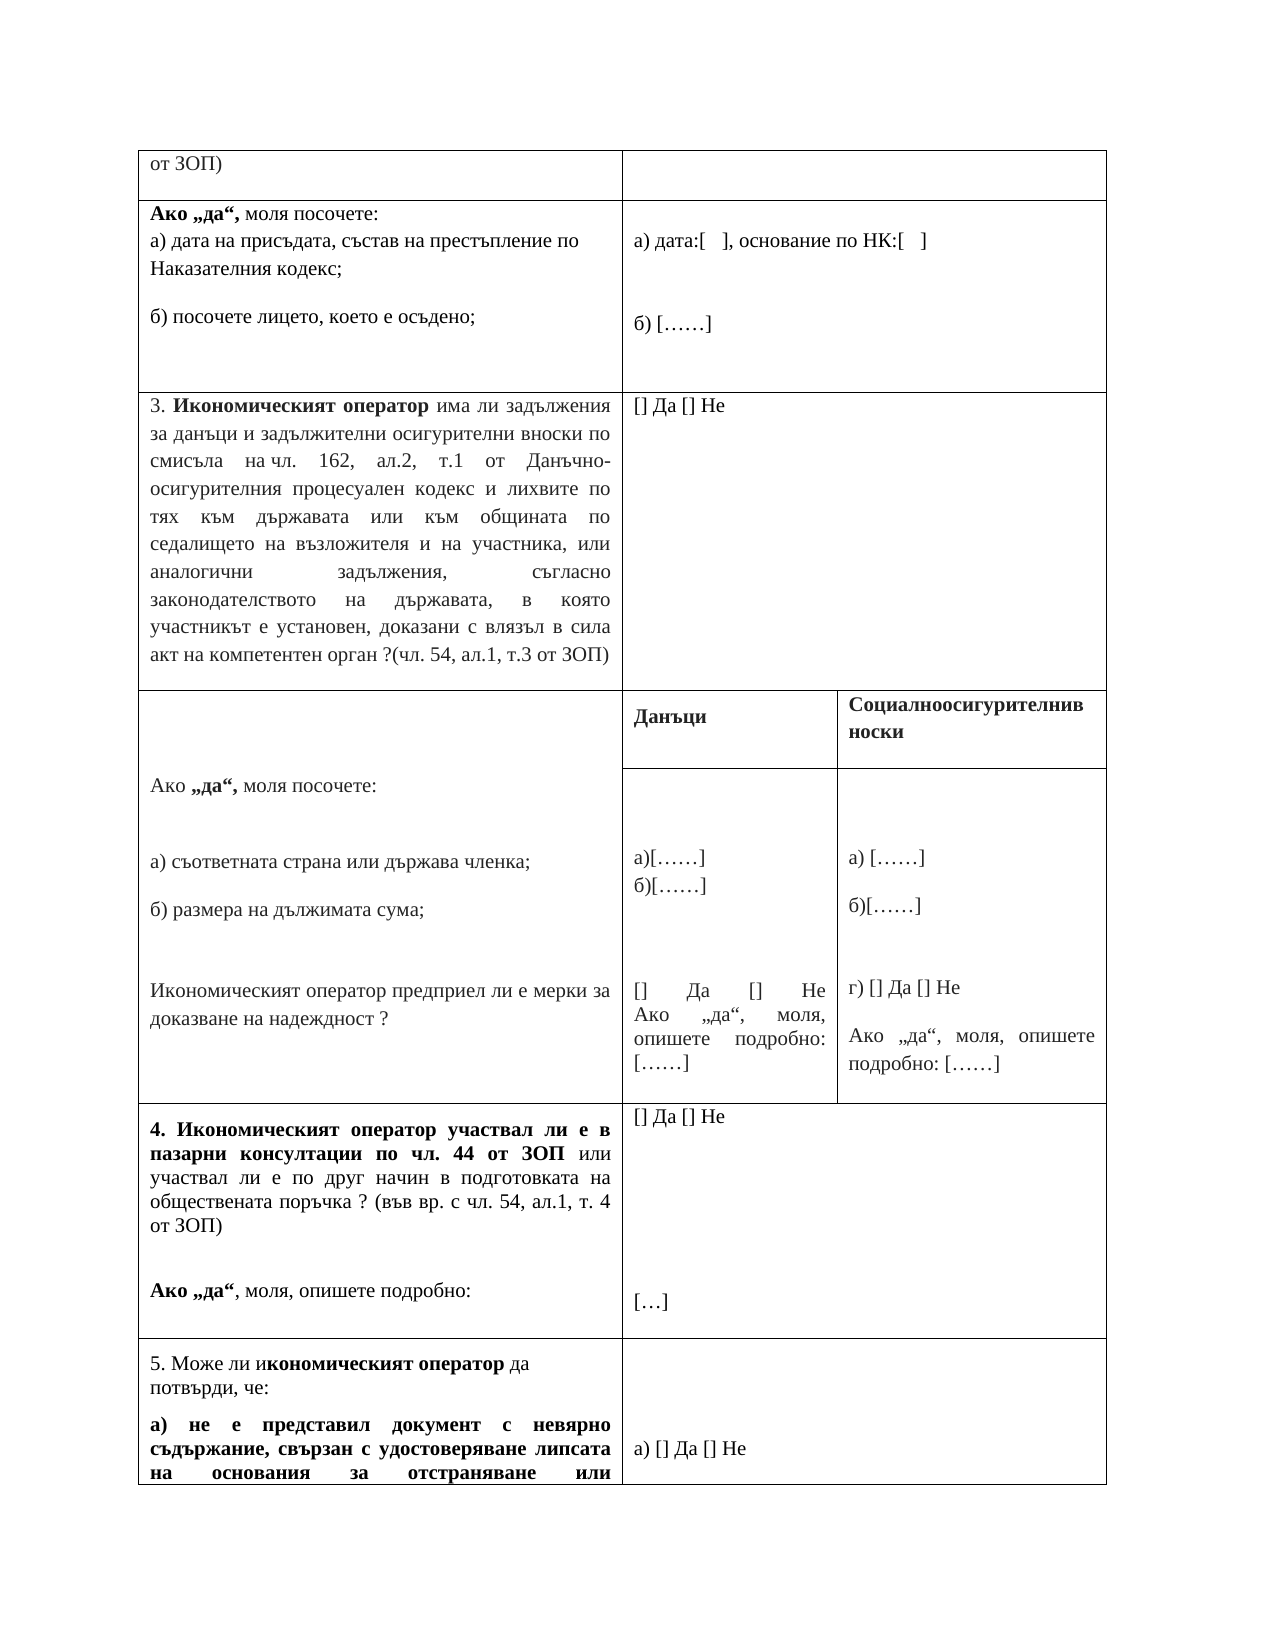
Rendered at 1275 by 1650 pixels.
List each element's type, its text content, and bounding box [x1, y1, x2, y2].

table_cell Данъци [623, 691, 837, 768]
table_cell 3. Икономическият оператор има ли задължения за данъци и задължителни осигурителни вноски по смисъла на чл. 162, ал.2, т.1 от Данъчно-осигурителния процесуален кодекс и лихвите по тях към държавата или към общината по седалището на възложителя и на участника, или аналогични задължения, съгласно законодателството на държавата, в която участникът е установен, доказани с влязъл в сила акт на компетентен орган ?(чл. 54, ал.1, т.3 от ЗОП) [139, 393, 622, 690]
table_cell Ако „да“, моля посочете: а) дата на присъдата, състав на престъпление по Наказателния кодекс; б) посочете лицето, което е осъдено; [139, 201, 622, 392]
table_cell 4. Икономическият оператор участвал ли е в пазарни консултации по чл. 44 от ЗОП или участвал ли е по друг начин в подготовката на обществената поръчка ? (във вр. с чл. 54, ал.1, т. 4 от ЗОП) Ако „да“, моля, опишете подробно: [139, 1104, 622, 1338]
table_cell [623, 1339, 1106, 1484]
table_cell Социалноосигурителнивноски [838, 691, 1106, 768]
table_cell a)[……] б)[……] [] Да [] Не Ако „да“, моля, опишете подробно: [……] [623, 769, 837, 1103]
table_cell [139, 1339, 622, 1484]
table_cell [] Да [] Не [623, 393, 1106, 690]
table_cell Ако „да“, моля посочете: а) съответната страна или държава членка; б) размера на дължимата сума; Икономическият оператор предприел ли е мерки за доказване на надеждност ? [139, 691, 622, 1103]
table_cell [623, 151, 1106, 200]
table_cell a) дата:[ ], основание по НК:[ ] б) [……] [623, 201, 1106, 392]
table_cell [] Да [] Не […] [623, 1104, 1106, 1338]
table_cell a) [……] б)[……] г) [] Да [] Не Ако „да“, моля, опишете подробно: [……] [838, 769, 1106, 1103]
